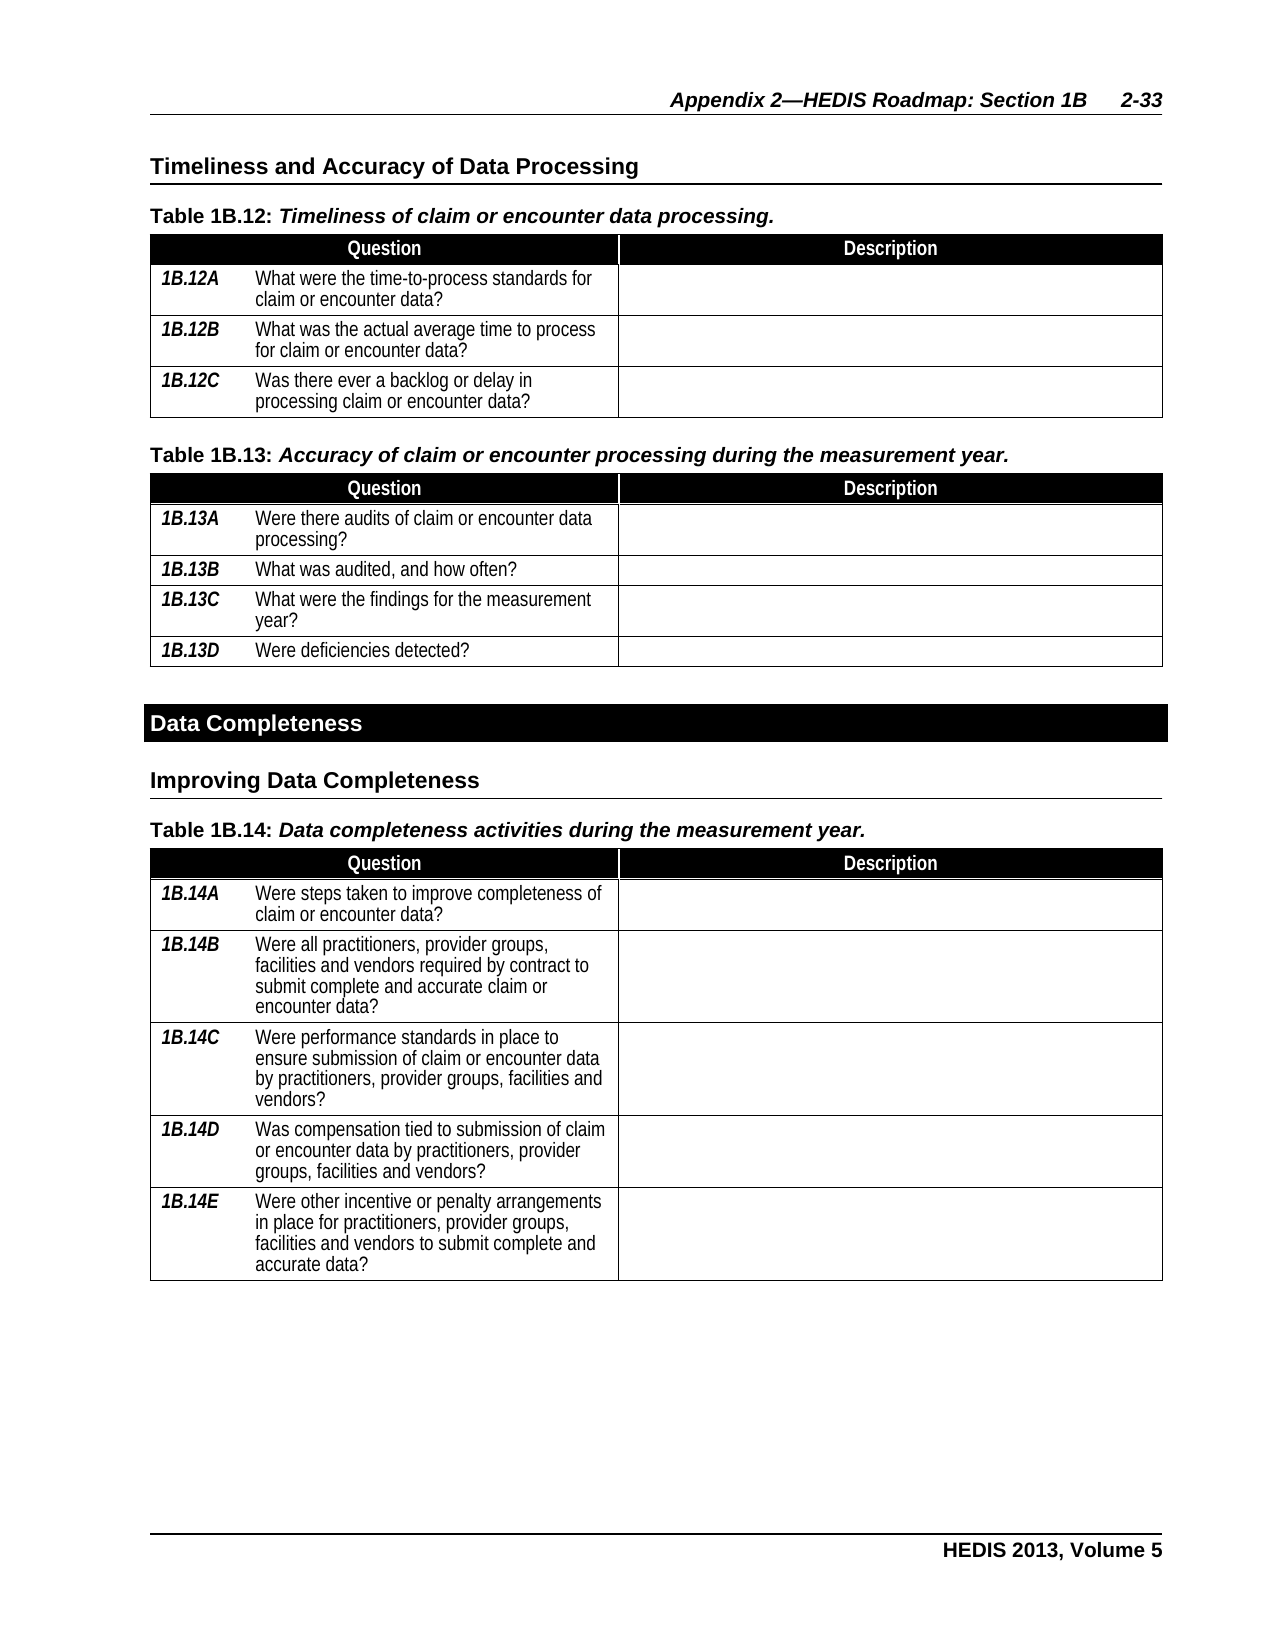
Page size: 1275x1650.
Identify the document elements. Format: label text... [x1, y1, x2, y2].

table_header Description [620, 849, 1162, 878]
table_cell Were deficiencies detected? [244, 637, 618, 666]
table_cell [619, 880, 1162, 929]
text Table 1B.13: Accuracy of claim or encounter processing during the measurement year. [150, 443, 1162, 467]
table_cell [619, 367, 1162, 417]
table_cell [619, 931, 1162, 1022]
table_cell Were there audits of claim or encounter data processing? [244, 505, 618, 554]
text Improving Data Completeness [150, 767, 1162, 798]
text Timeliness and Accuracy of Data Processing [150, 153, 1162, 183]
text Table 1B.12: Timeliness of claim or encounter data processing. [150, 203, 1162, 227]
table_cell 1B.12A [151, 265, 244, 315]
table_cell 1B.13C [151, 586, 244, 636]
table_cell [619, 1116, 1162, 1187]
table_cell 1B.14B [151, 931, 244, 1022]
text Table 1B.14: Data completeness activities during the measurement year. [150, 818, 1162, 842]
table_cell 1B.13B [151, 556, 244, 585]
table_cell 1B.13D [151, 637, 244, 666]
table_cell Were other incentive or penalty arrangements in place for practitioners, provider groups, facilities and vendors to submit complete and accurate data? [244, 1188, 618, 1279]
table_header Question [151, 474, 618, 503]
table_cell [619, 265, 1162, 315]
table_cell What were the findings for the measurement year? [244, 586, 618, 636]
table_cell [619, 586, 1162, 636]
table_header Question [151, 849, 618, 878]
table_cell [619, 1023, 1162, 1115]
table_cell [619, 556, 1162, 585]
table_cell [619, 505, 1162, 554]
table_cell 1B.14A [151, 880, 244, 929]
table_cell [619, 637, 1162, 666]
table_cell 1B.14E [151, 1188, 244, 1279]
text Data Completeness [146, 706, 1167, 741]
table_header Question [151, 235, 618, 264]
table_cell [619, 316, 1162, 366]
table_cell What was audited, and how often? [244, 556, 618, 585]
table_cell 1B.14C [151, 1023, 244, 1115]
table_header Description [620, 235, 1162, 264]
table_cell 1B.13A [151, 505, 244, 554]
table_cell 1B.14D [151, 1116, 244, 1187]
table_cell Was compensation tied to submission of claim or encounter data by practitioners, provider groups, facilities and vendors? [244, 1116, 618, 1187]
table_cell Were steps taken to improve completeness of claim or encounter data? [244, 880, 618, 929]
table_header Description [620, 474, 1162, 503]
table_cell 1B.12C [151, 367, 244, 417]
table_cell What was the actual average time to process for claim or encounter data? [244, 316, 618, 366]
table_cell What were the time-to-process standards for claim or encounter data? [244, 265, 618, 315]
table_cell 1B.12B [151, 316, 244, 366]
table_cell Was there ever a backlog or delay in processing claim or encounter data? [244, 367, 618, 417]
table_cell Were all practitioners, provider groups, facilities and vendors required by contract to submit complete and accurate claim or encounter data? [244, 931, 618, 1022]
table_cell Were performance standards in place to ensure submission of claim or encounter data by practitioners, provider groups, facilities and vendors? [244, 1023, 618, 1115]
table_cell [619, 1188, 1162, 1279]
